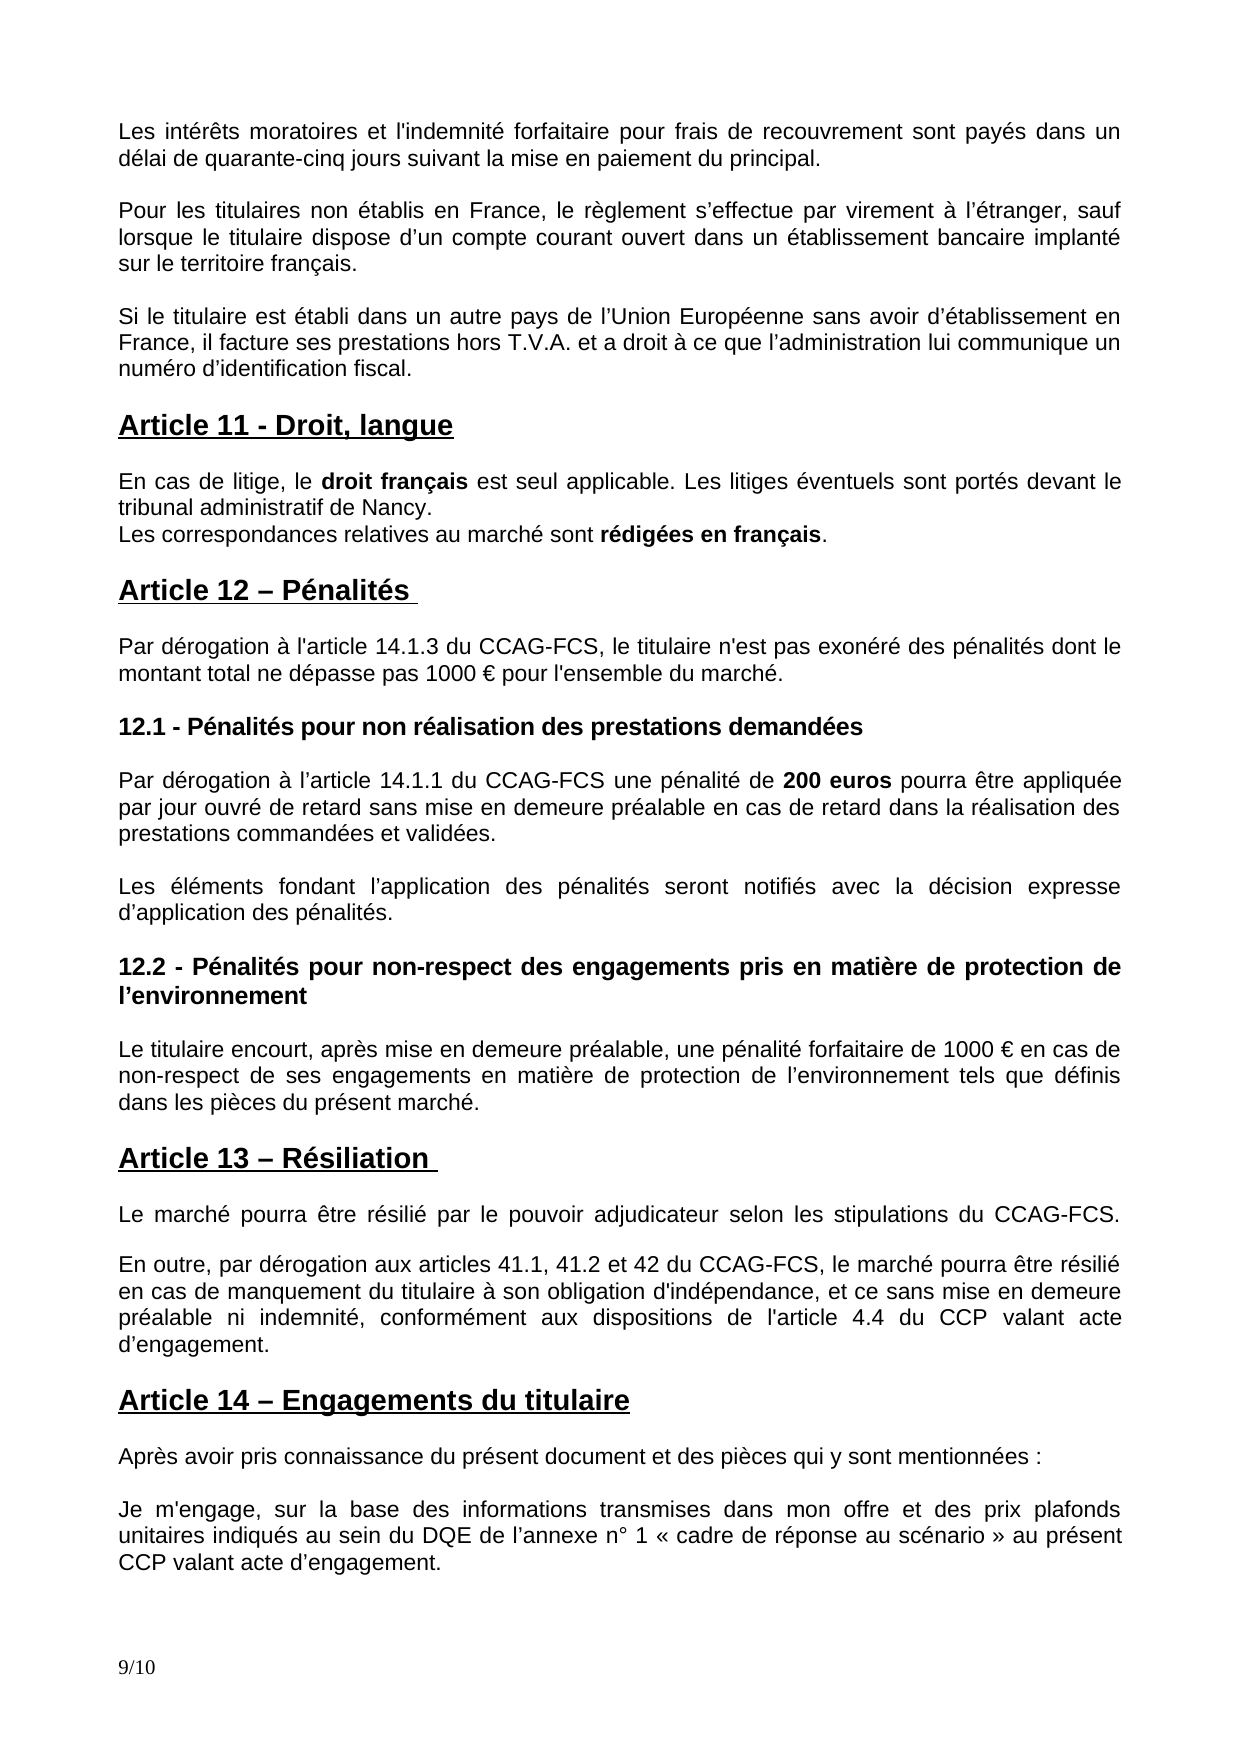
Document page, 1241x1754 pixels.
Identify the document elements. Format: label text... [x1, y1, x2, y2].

text En cas de litige, le droit français est seul applicable. Les litiges éventuels sont portés devant le tribunal administratif de Nancy. [118, 468, 1122, 521]
text Par dérogation à l’article 14.1.1 du CCAG-FCS une pénalité de 200 euros pourra être appliquée par jour ouvré de retard sans mise en demeure préalable en cas de retard dans la réalisation des prestations commandées et validées. [118, 767, 1122, 846]
text En outre, par dérogation aux articles 41.1, 41.2 et 42 du CCAG-FCS, le marché pourra être résilié en cas de manquement du titulaire à son obligation d'indépendance, et ce sans mise en demeure préalable ni indemnité, conformément aux dispositions de l'article 4.4 du CCP valant acte d’engagement. [118, 1251, 1122, 1357]
text Par dérogation à l'article 14.1.3 du CCAG-FCS, le titulaire n'est pas exonéré des pénalités dont le montant total ne dépasse pas 1000 € pour l'ensemble du marché. [118, 633, 1122, 686]
list Je m'engage, sur la base des informations transmises dans mon offre et des prix plafonds unitaires indiqués au sein du DQE de l’annexe n° 1 « cadre de réponse au scénario » au présent CCP valant acte d’engagement. [118, 1496, 1122, 1575]
text Le titulaire encourt, après mise en demeure préalable, une pénalité forfaitaire de 1000 € en cas de non-respect de ses engagements en matière de protection de l’environnement tels que définis dans les pièces du présent marché. [118, 1036, 1122, 1115]
text Les éléments fondant l’application des pénalités seront notifiés avec la décision expresse d’application des pénalités. [118, 873, 1122, 926]
subtitle Article 11 - Droit, langue [118, 408, 1122, 442]
text Si le titulaire est établi dans un autre pays de l’Union Européenne sans avoir d’établissement en France, il facture ses prestations hors T.V.A. et a droit à ce que l’administration lui communique un numéro d’identification fiscal. [118, 303, 1122, 382]
subtitle Article 13 – Résiliation [118, 1141, 1122, 1175]
subtitle 12.2 - Pénalités pour non-respect des engagements pris en matière de protection de l’environnement [118, 952, 1122, 1009]
text Les intérêts moratoires et l'indemnité forfaitaire pour frais de recouvrement sont payés dans un délai de quarante-cinq jours suivant la mise en paiement du principal. [118, 118, 1122, 171]
text Le marché pourra être résilié par le pouvoir adjudicateur selon les stipulations du CCAG-FCS. [118, 1201, 1122, 1251]
subtitle 12.1 - Pénalités pour non réalisation des prestations demandées [118, 712, 1122, 741]
text Pour les titulaires non établis en France, le règlement s’effectue par virement à l’étranger, sauf lorsque le titulaire dispose d’un compte courant ouvert dans un établissement bancaire implanté sur le territoire français. [118, 197, 1122, 276]
subtitle Article 12 – Pénalités [118, 573, 1122, 607]
subtitle Article 14 – Engagements du titulaire [118, 1383, 1122, 1417]
text Après avoir pris connaissance du présent document et des pièces qui y sont mentionnées : [118, 1443, 1122, 1469]
text Les correspondances relatives au marché sont rédigées en français. [118, 521, 1122, 547]
